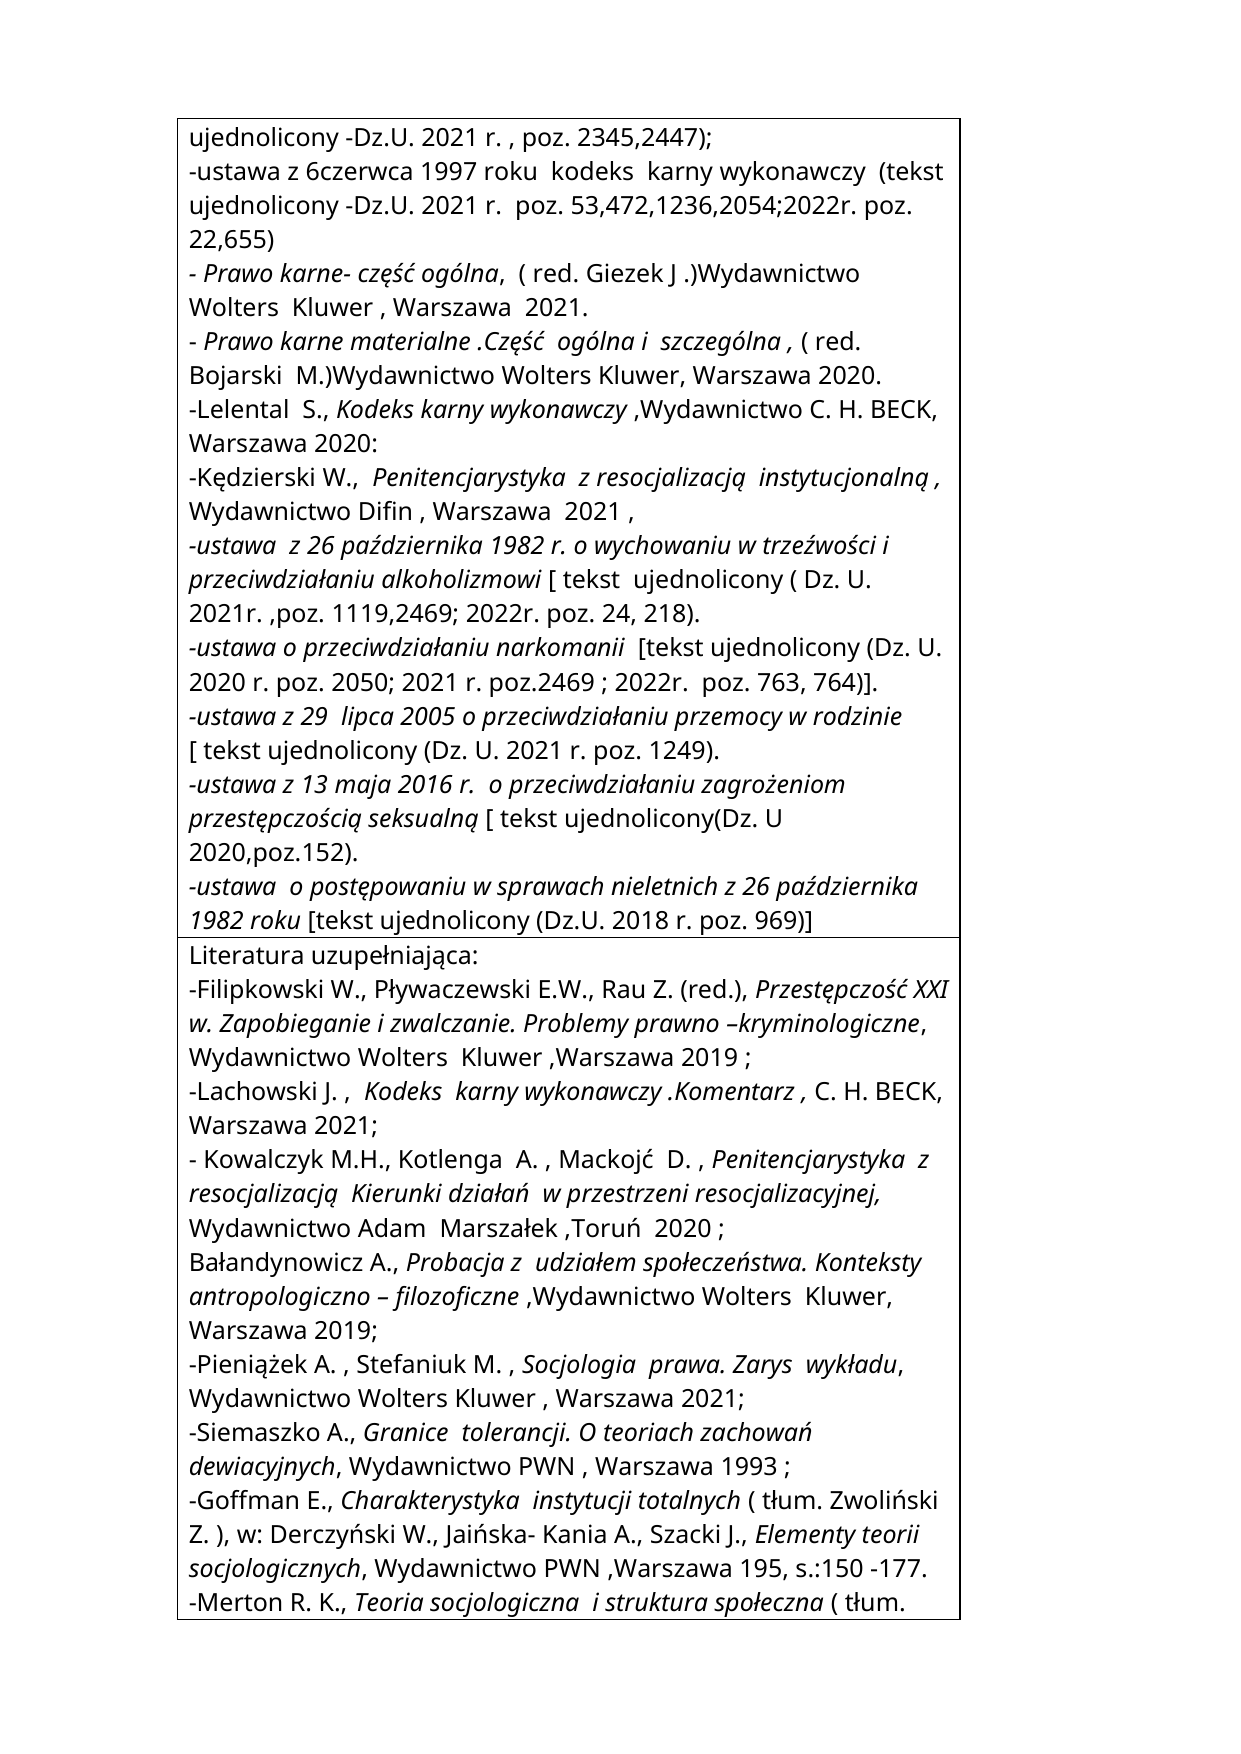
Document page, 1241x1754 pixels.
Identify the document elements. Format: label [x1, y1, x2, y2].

table_header [178, 119, 959, 937]
table_cell [178, 938, 959, 1619]
